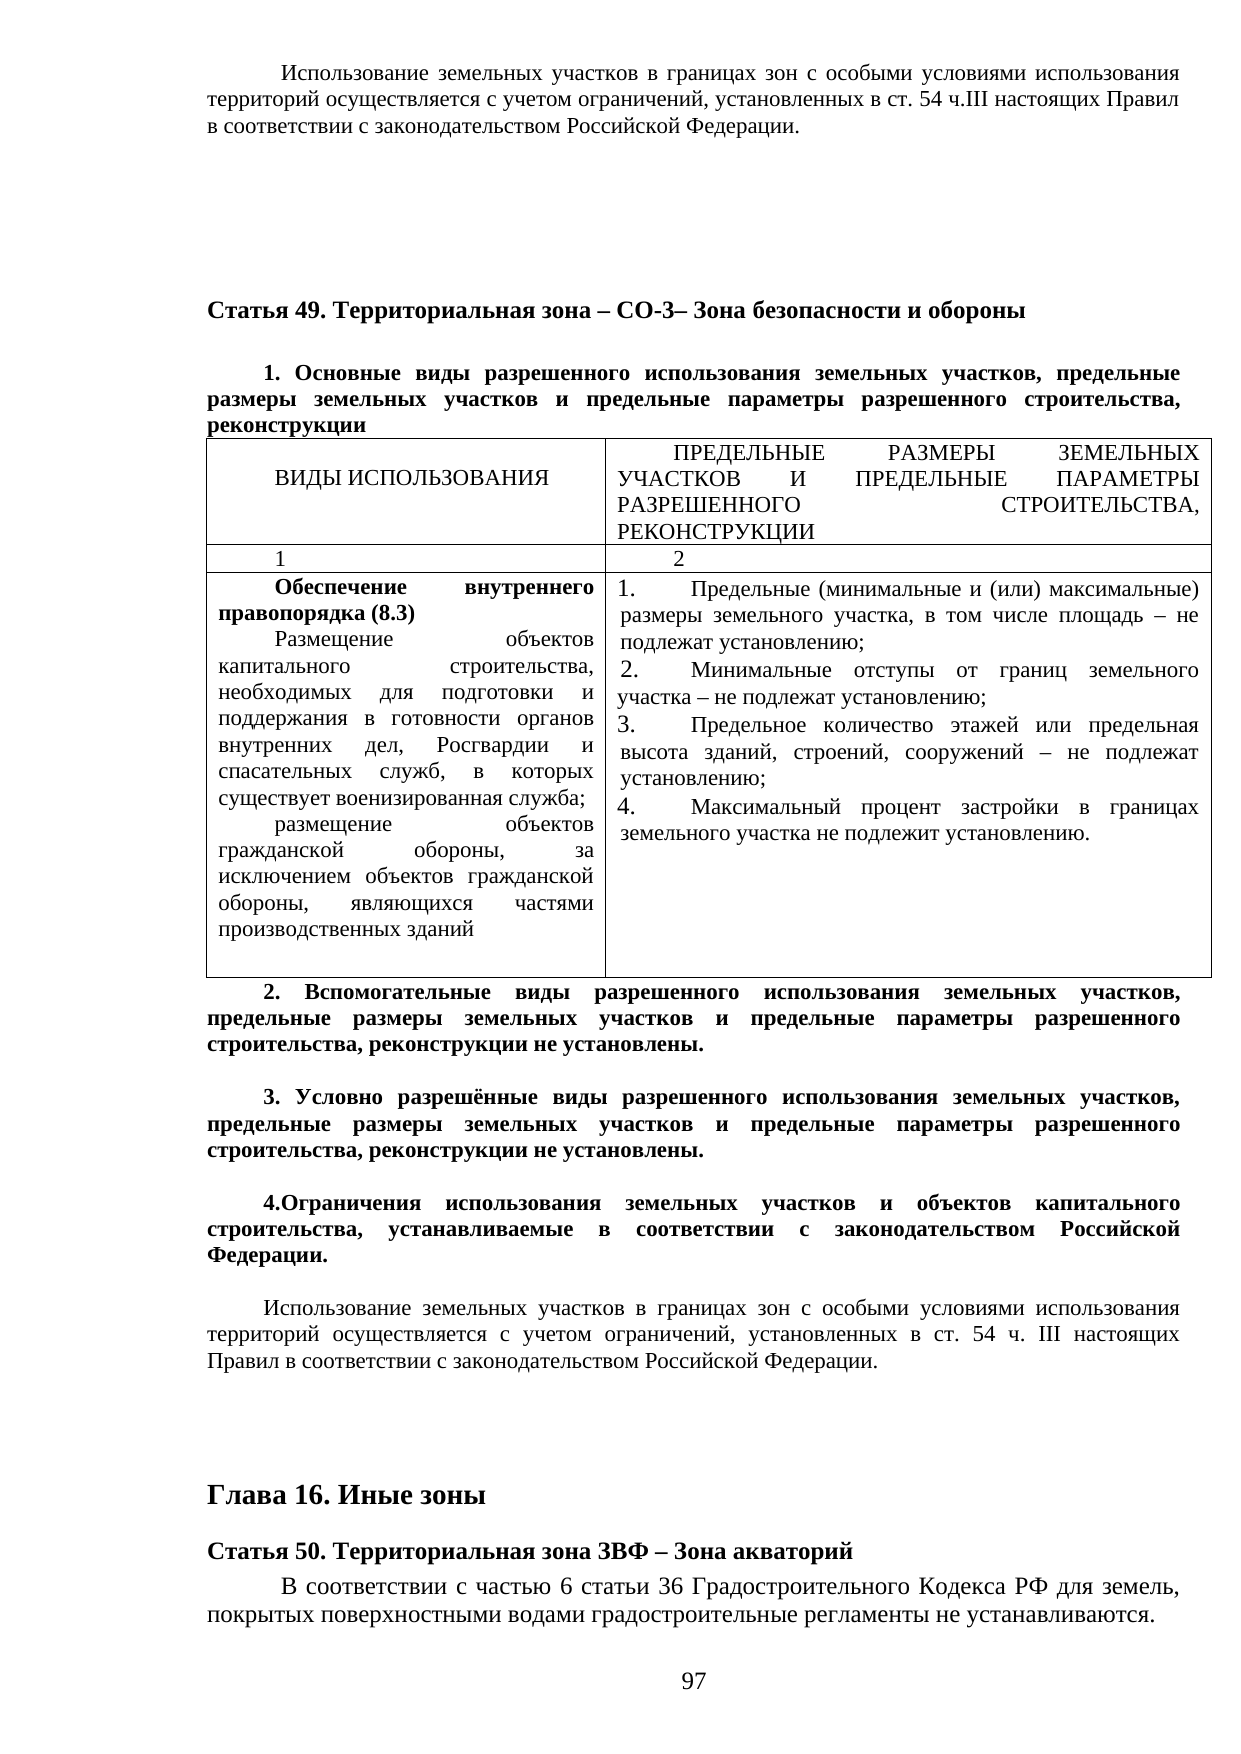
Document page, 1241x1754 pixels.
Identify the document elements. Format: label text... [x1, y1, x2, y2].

table_cell 2 [606, 545, 1211, 572]
table_cell 1 [207, 545, 605, 572]
table_header ПРЕДЕЛЬНЫЕ РАЗМЕРЫ ЗЕМЕЛЬНЫХ УЧАСТКОВ И ПРЕДЕЛЬНЫЕ ПАРАМЕТРЫ РАЗРЕШЕННОГО СТРОИТЕЛЬСТВА, РЕКОНСТРУКЦИИ [606, 439, 1211, 544]
text В соответствии с частью 6 статьи 36 Градостроительного Кодекса РФ для земель, покрытых поверхностными водами градостроительные регламенты не устанавливаются. [207, 1571, 1181, 1628]
text 4. Ограничения использования земельных участков и объектов капитального строительства, устанавливаемые в соответствии с законодательством Российской Федерации. [207, 1189, 1181, 1268]
subtitle Статья 49. Территориальная зона – СО-3– Зона безопасности и обороны [207, 295, 1181, 324]
table_cell Предельные (минимальные и (или) максимальные) размеры земельного участка, в том числе площадь – не подлежат установлению; Минимальные отступы от границ земельного участка – не подлежат установлению; Предельное количество этажей или предельная высота зданий, строений, сооружений – не подлежат установлению; Максимальный процент застройки в границах земельного участка не подлежит установлению. [606, 573, 1211, 977]
subtitle Статья 50. Территориальная зона ЗВФ – Зона акваторий [207, 1536, 1181, 1564]
text 1. Основные виды разрешенного использования земельных участков, предельные размеры земельных участков и предельные параметры разрешенного строительства, реконструкции [207, 359, 1181, 438]
table_cell Обеспечение внутреннего правопорядка (8.3) Размещение объектов капитального строительства, необходимых для подготовки и поддержания в готовности органов внутренних дел, Росгвардии и спасательных служб, в которых существует военизированная служба; размещение объектов гражданской обороны, за исключением объектов гражданской обороны, являющихся частями производственных зданий [207, 573, 605, 977]
text 2. Вспомогательные виды разрешенного использования земельных участков, предельные размеры земельных участков и предельные параметры разрешенного строительства, реконструкции не установлены. [207, 978, 1181, 1057]
table_header ВИДЫ ИСПОЛЬЗОВАНИЯ [207, 439, 605, 544]
subtitle Глава 16. Иные зоны [207, 1477, 1181, 1511]
text Использование земельных участков в границах зон с особыми условиями использования территорий осуществляется с учетом ограничений, установленных в ст. 54 ч. III настоящих Правил в соответствии с законодательством Российской Федерации. [207, 1294, 1181, 1373]
text 3. Условно разрешённые виды разрешенного использования земельных участков, предельные размеры земельных участков и предельные параметры разрешенного строительства, реконструкции не установлены. [207, 1083, 1181, 1162]
text Использование земельных участков в границах зон с особыми условиями использования территорий осуществляется с учетом ограничений, установленных в ст. 54 ч.III настоящих Правил в соответствии с законодательством Российской Федерации. [207, 59, 1181, 138]
